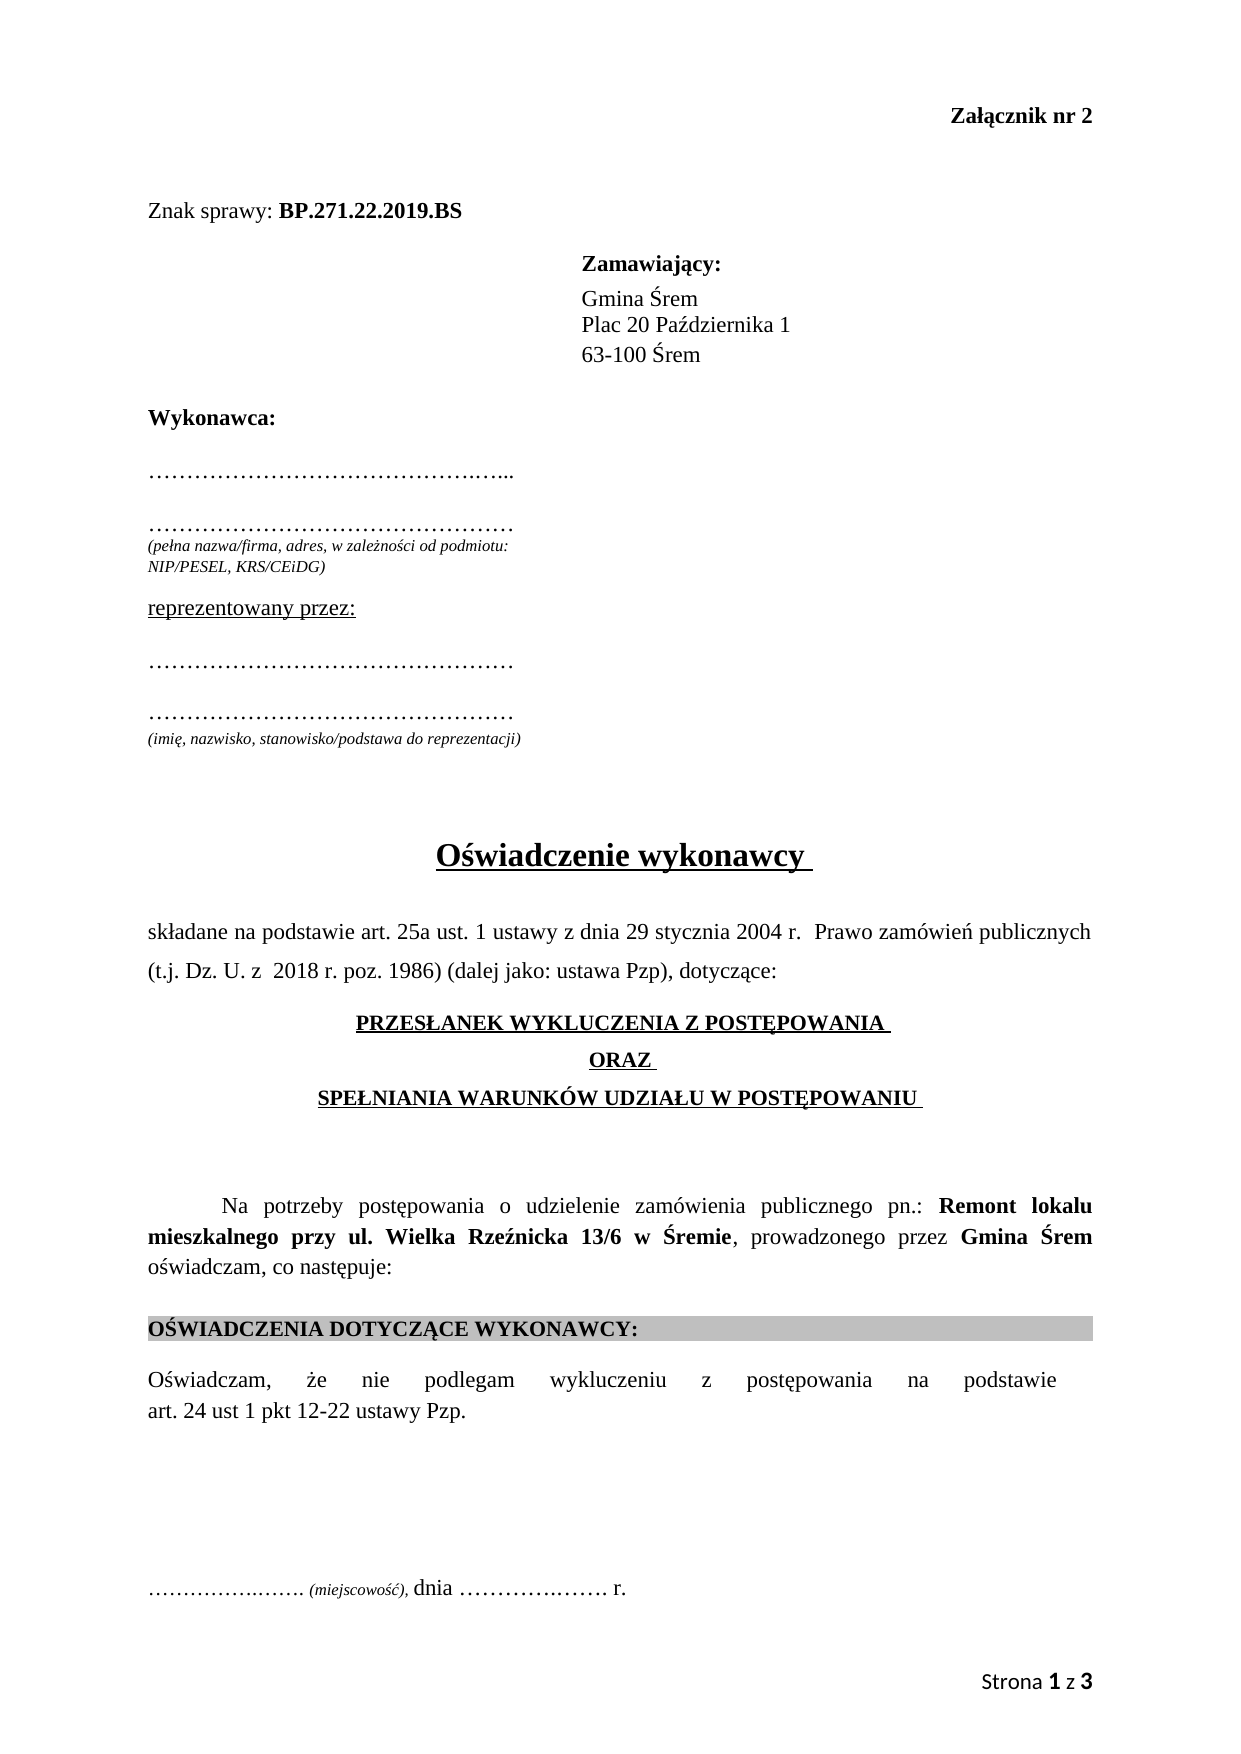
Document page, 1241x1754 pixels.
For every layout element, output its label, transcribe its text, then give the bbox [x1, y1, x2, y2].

text ORAZ [148, 1047, 1093, 1072]
text …………….……. (miejscowość), dnia ………….……. r. [148, 1574, 1093, 1601]
text Zamawiający: [576, 250, 1093, 276]
text Plac 20 Października 1 [576, 311, 1093, 337]
text (pełna nazwa/firma, adres, w zależności od podmiotu: NIP/PESEL, KRS/CEiDG) [148, 536, 517, 576]
text ………………………………………… [148, 510, 517, 536]
text (imię, nazwisko, stanowisko/podstawa do reprezentacji) [148, 729, 532, 748]
text 63-100 Śrem [576, 341, 1093, 368]
text Oświadczenie wykonawcy [148, 836, 1093, 874]
subtitle Załącznik nr 2 [207, 102, 1093, 128]
text reprezentowany przez: [148, 594, 1093, 621]
text OŚWIADCZENIA DOTYCZĄCE WYKONAWCY: [148, 1316, 1093, 1341]
text Znak sprawy: BP.271.22.2019.BS [148, 197, 1093, 224]
text Gmina Śrem [576, 285, 1093, 311]
text ………………………………………… [148, 647, 517, 673]
text SPEŁNIANIA WARUNKÓW UDZIAŁU W POSTĘPOWANIU [148, 1085, 1093, 1138]
text Na potrzeby postępowania o udzielenie zamówienia publicznego pn.: Remont lokalu mieszkalnego przy ul. Wielka Rzeźnicka 13/6 w Śremie, prowadzonego przez Gmina Śrem oświadczam, co następuje: [148, 1193, 1093, 1279]
text …………………………………….…... [148, 457, 517, 483]
text PRZESŁANEK WYKLUCZENIA Z POSTĘPOWANIA [148, 1009, 1093, 1035]
text Wykonawca: [148, 404, 1093, 431]
text składane na podstawie art. 25a ust. 1 ustawy z dnia 29 stycznia 2004 r. Prawo zamówień publicznych (t.j. Dz. U. z 2018 r. poz. 1986) (dalej jako: ustawa Pzp), dotyczące: [148, 918, 1093, 984]
text Oświadczam, że nie podlegam wykluczeniu z postępowania na podstawie art. 24 ust 1 pkt 12-22 ustawy Pzp. [148, 1367, 1093, 1423]
text ………………………………………… [148, 698, 517, 724]
